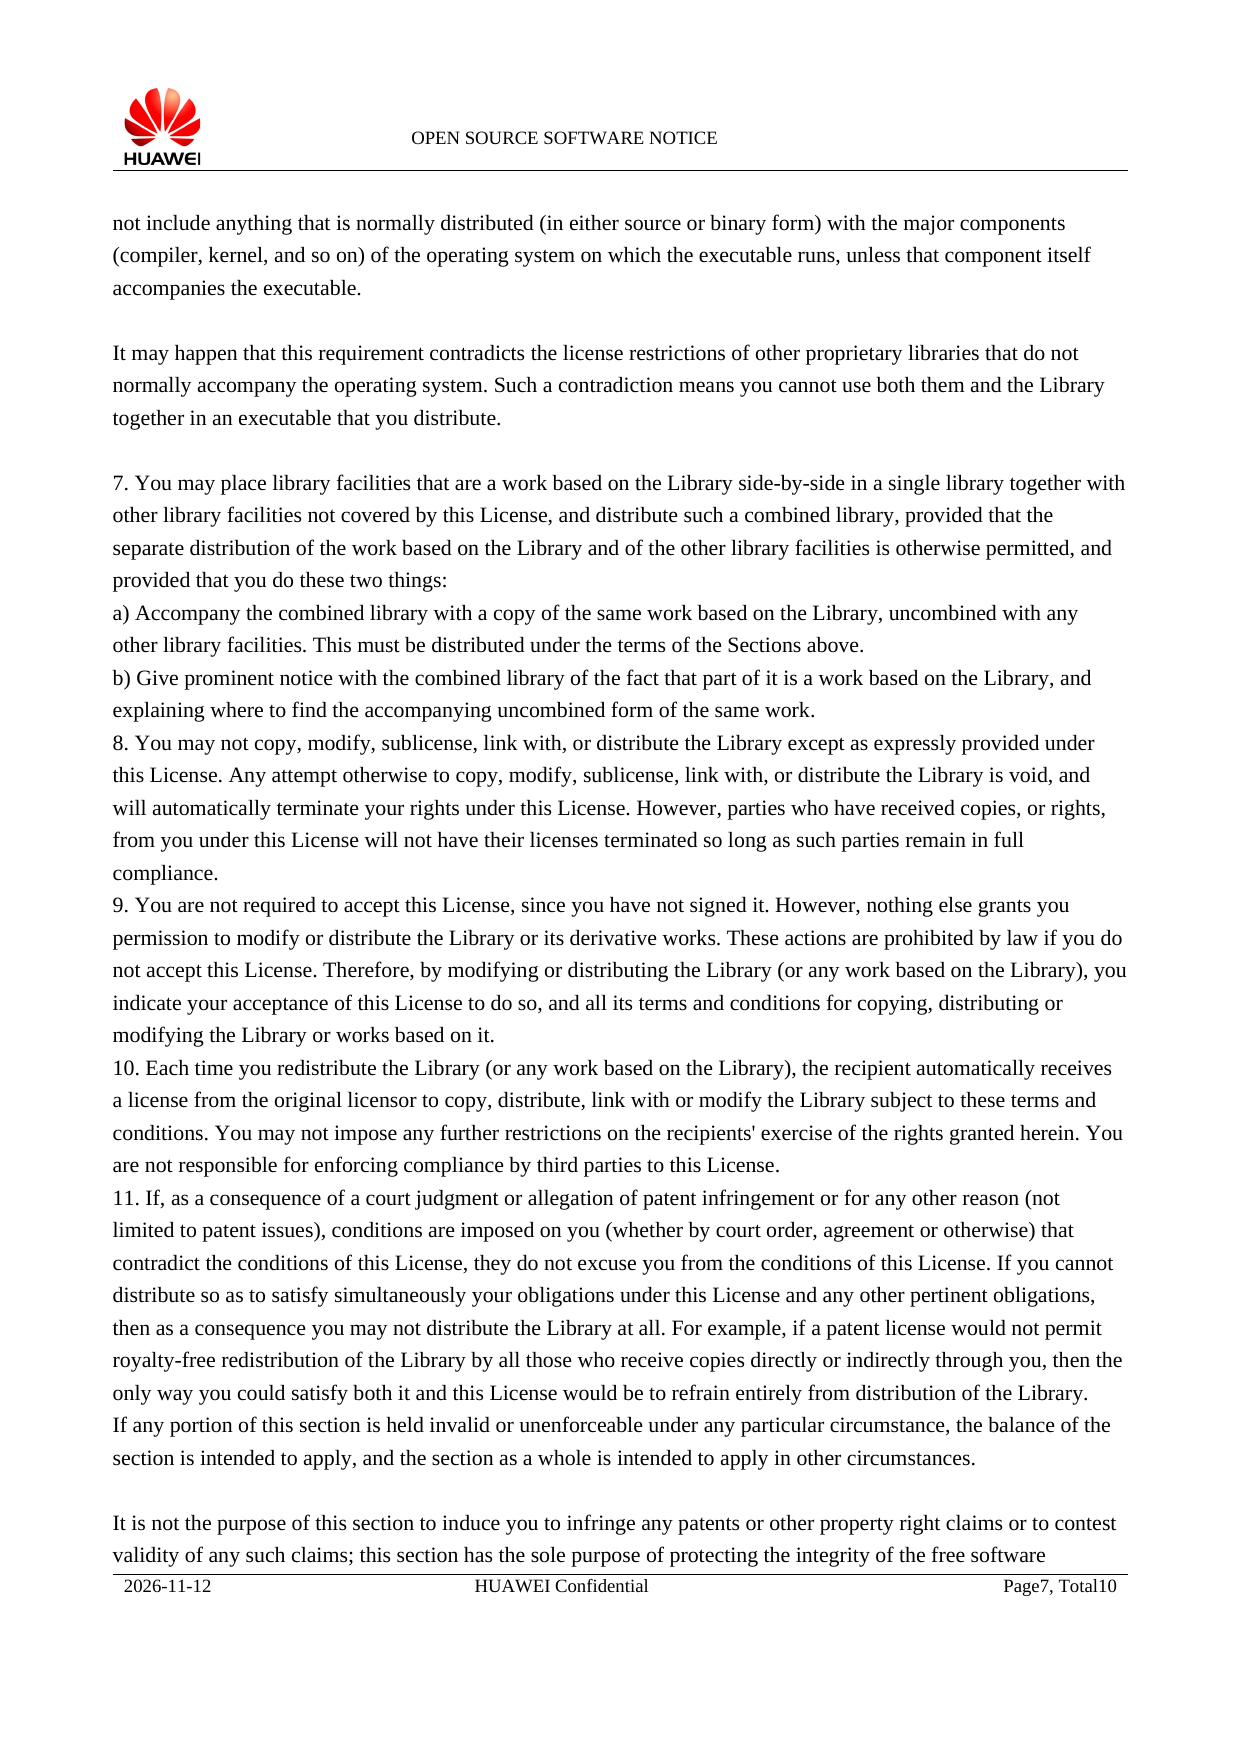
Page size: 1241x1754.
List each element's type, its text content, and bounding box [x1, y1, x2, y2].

picture [124, 88, 201, 165]
